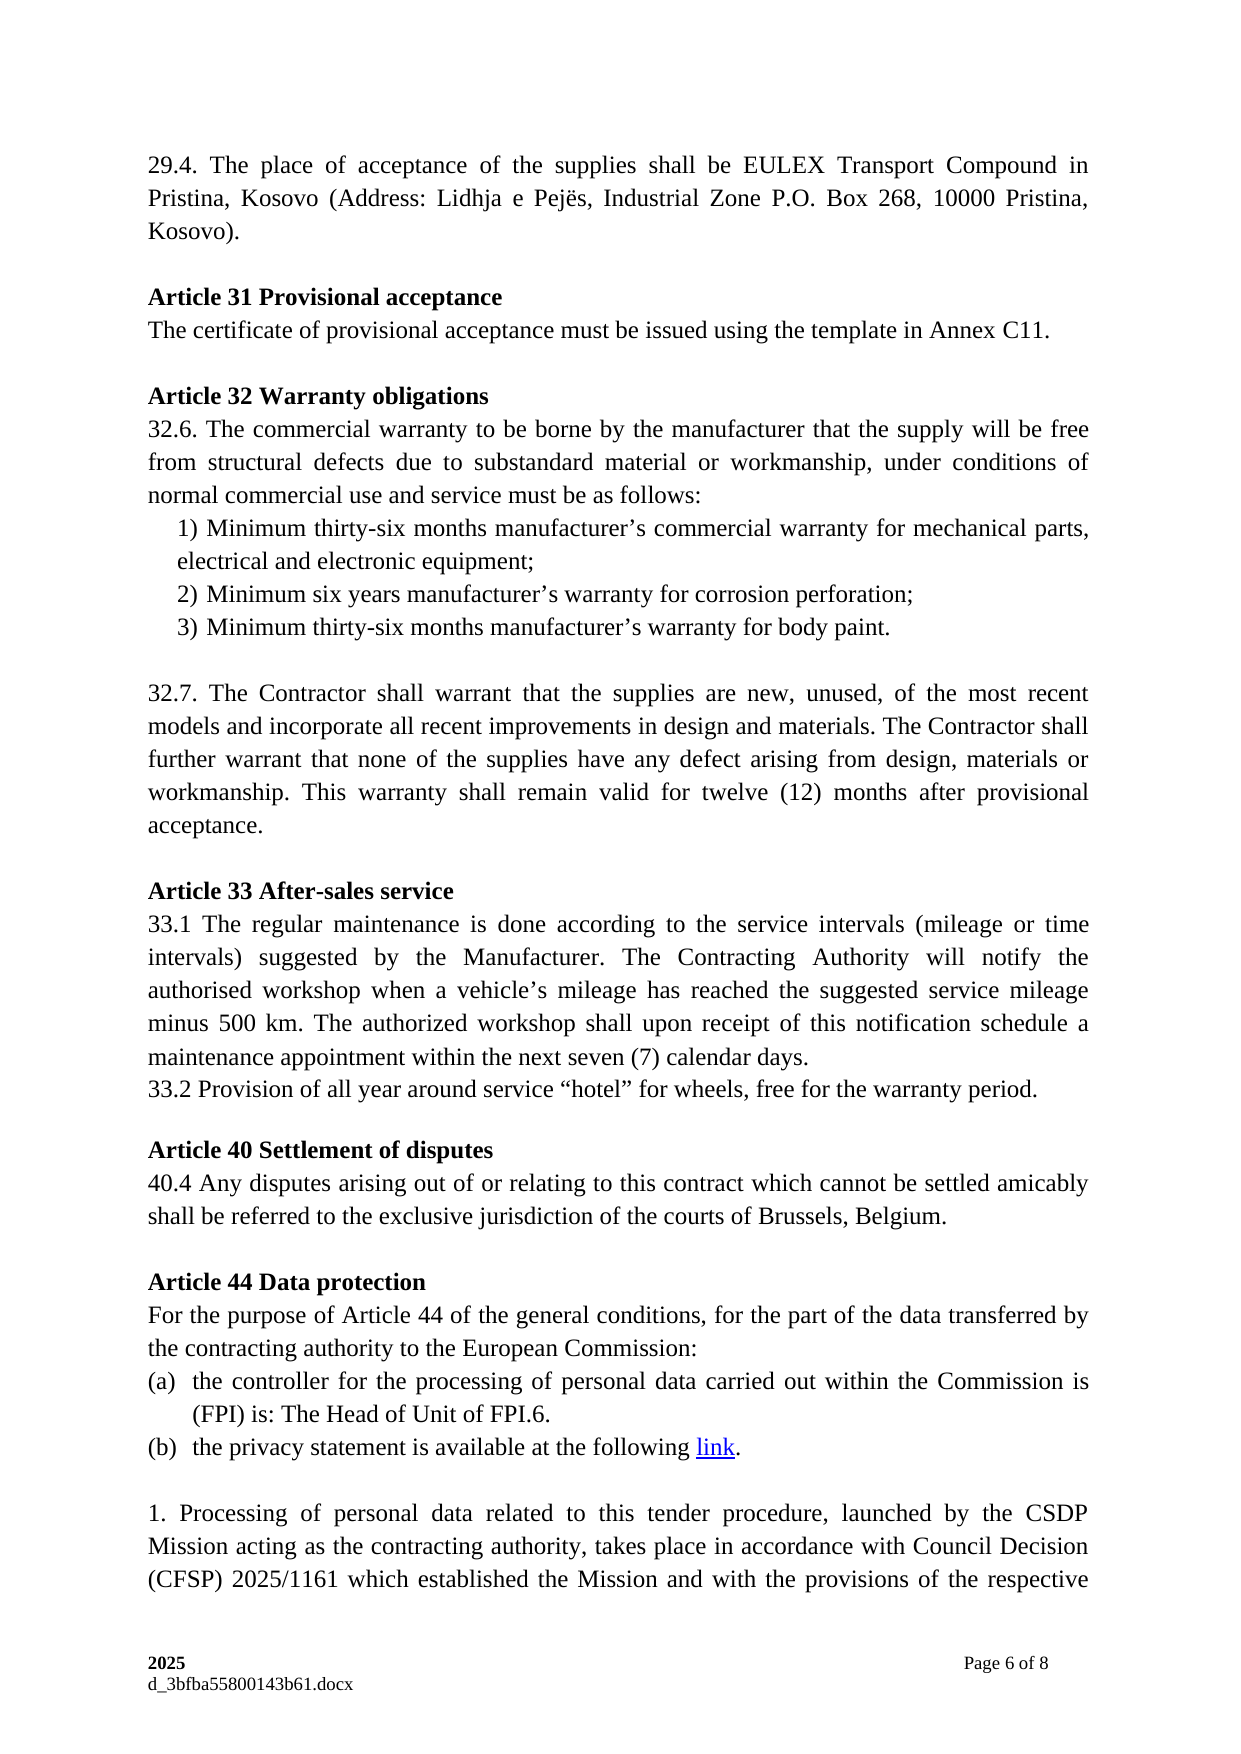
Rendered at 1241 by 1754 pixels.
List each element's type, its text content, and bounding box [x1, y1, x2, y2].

list Minimum thirty-six months manufacturer’s commercial warranty for mechanical parts, electrical and electronic equipment; [177, 513, 1090, 575]
list the privacy statement is available at the following link. [148, 1432, 1090, 1461]
text Article 33 After-sales service [148, 876, 1090, 905]
text Article 32 Warranty obligations [148, 381, 1090, 410]
list Minimum thirty-six months manufacturer’s warranty for body paint. [177, 612, 1090, 641]
text For the purpose of Article 44 of the general conditions, for the part of the data transferred by the contracting authority to the European Commission: [148, 1300, 1090, 1362]
list Minimum six years manufacturer’s warranty for corrosion perforation; [177, 579, 1090, 608]
text The certificate of provisional acceptance must be issued using the template in Annex C11. [148, 315, 1090, 344]
text 40.4 Any disputes arising out of or relating to this contract which cannot be settled amicably shall be referred to the exclusive jurisdiction of the courts of Brussels, Belgium. [148, 1168, 1090, 1230]
text 33.1 The regular maintenance is done according to the service intervals (mileage or time intervals) suggested by the Manufacturer. The Contracting Authority will notify the authorised workshop when a vehicle’s mileage has reached the suggested service mileage minus 500 km. The authorized workshop shall upon receipt of this notification schedule a maintenance appointment within the next seven (7) calendar days. [148, 909, 1090, 1070]
text 32.7. The Contractor shall warrant that the supplies are new, unused, of the most recent models and incorporate all recent improvements in design and materials. The Contractor shall further warrant that none of the supplies have any defect arising from design, materials or workmanship. This warranty shall remain valid for twelve (12) months after provisional acceptance. [148, 678, 1090, 839]
text 33.2 Provision of all year around service “hotel” for wheels, free for the warranty period. [148, 1074, 1090, 1103]
text 32.6. The commercial warranty to be borne by the manufacturer that the supply will be free from structural defects due to substandard material or workmanship, under conditions of normal commercial use and service must be as follows: [148, 414, 1090, 509]
text Article 44 Data protection [148, 1267, 1090, 1296]
text Article 40 Settlement of disputes [148, 1135, 1090, 1164]
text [148, 1498, 1090, 1593]
text Article 31 Provisional acceptance [148, 282, 1090, 311]
text 29.4. The place of acceptance of the supplies shall be EULEX Transport Compound in Pristina, Kosovo (Address: Lidhja e Pejës, Industrial Zone P.O. Box 268, 10000 Pristina, Kosovo). [148, 150, 1090, 245]
list the controller for the processing of personal data carried out within the Commission is (FPI) is: The Head of Unit of FPI.6. [148, 1366, 1090, 1428]
